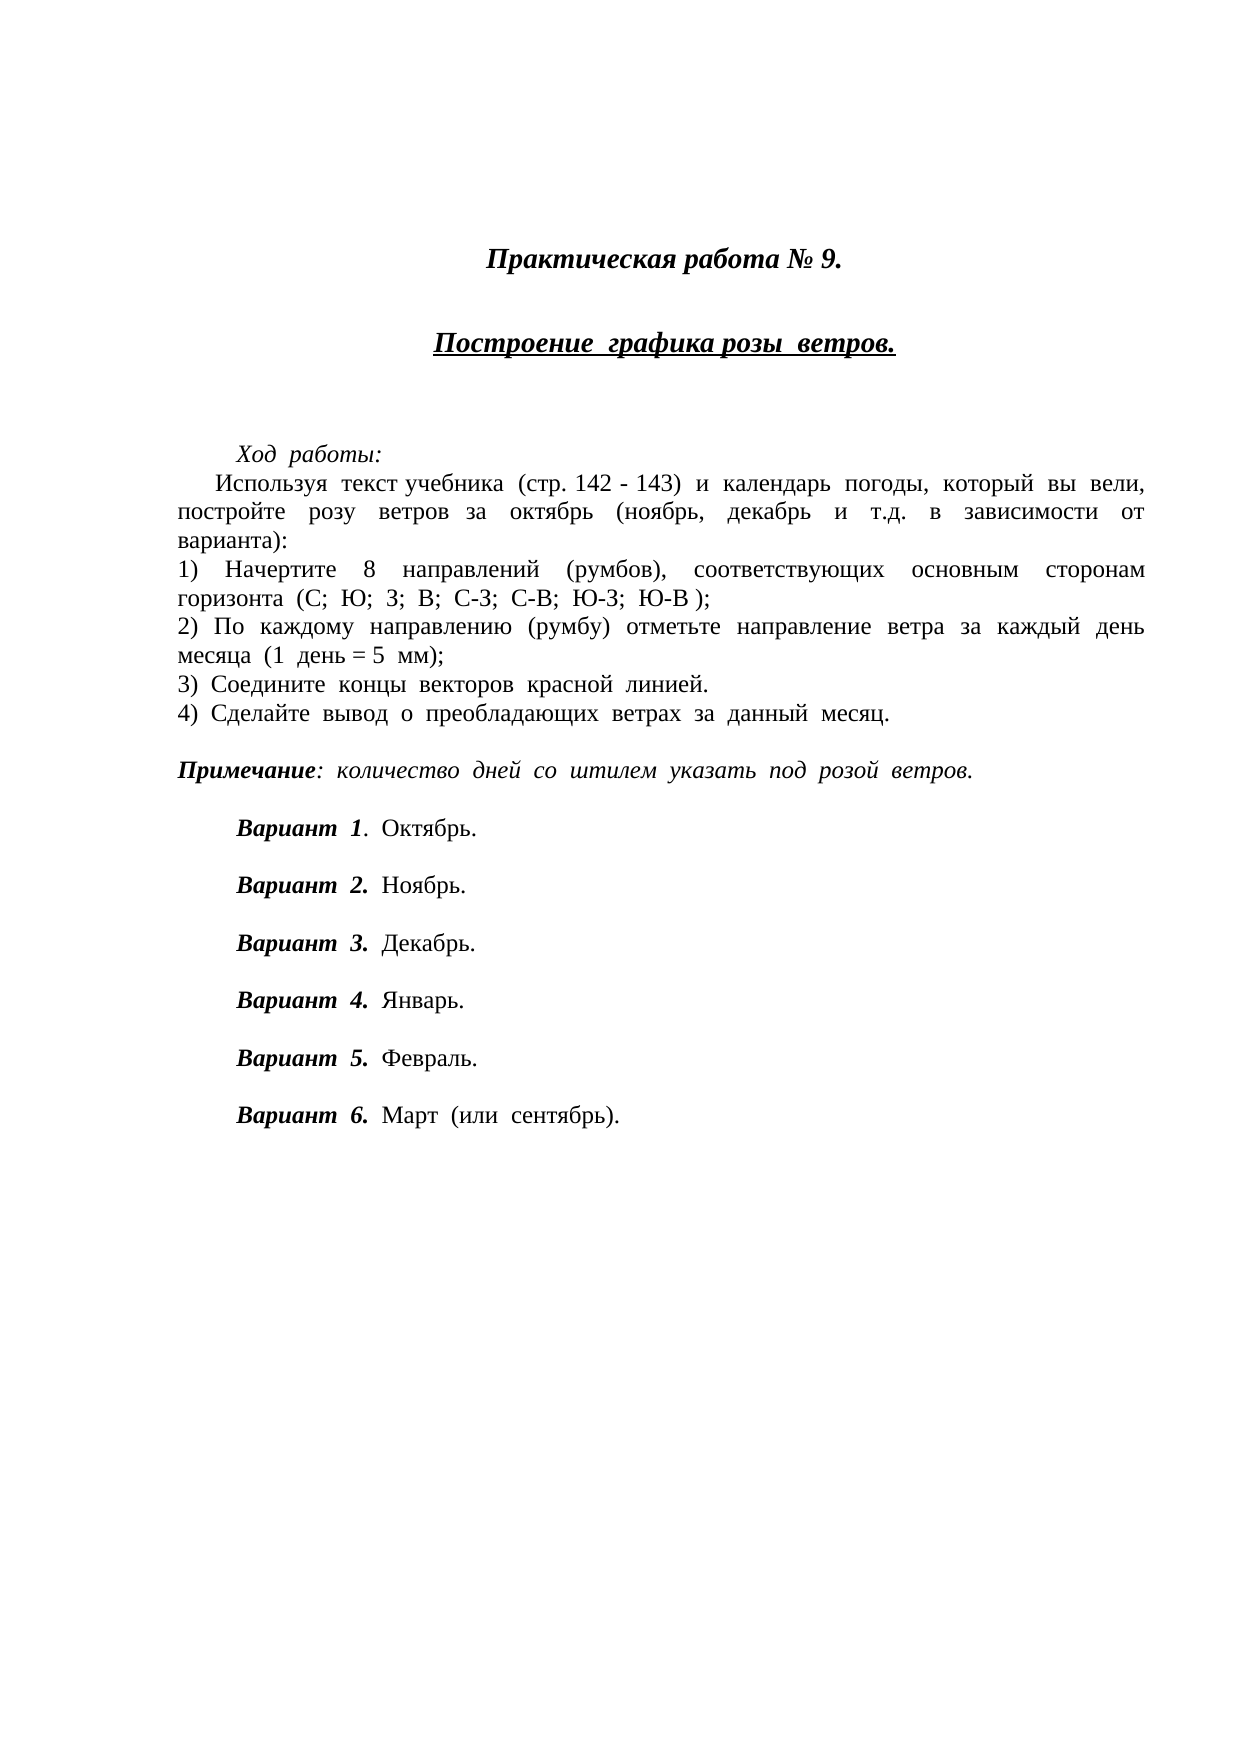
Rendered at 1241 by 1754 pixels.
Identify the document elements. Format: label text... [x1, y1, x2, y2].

text Построение графика розы ветров. [177, 304, 1152, 358]
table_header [177, 413, 1152, 1618]
text Практическая работа № 9. [177, 241, 1152, 275]
